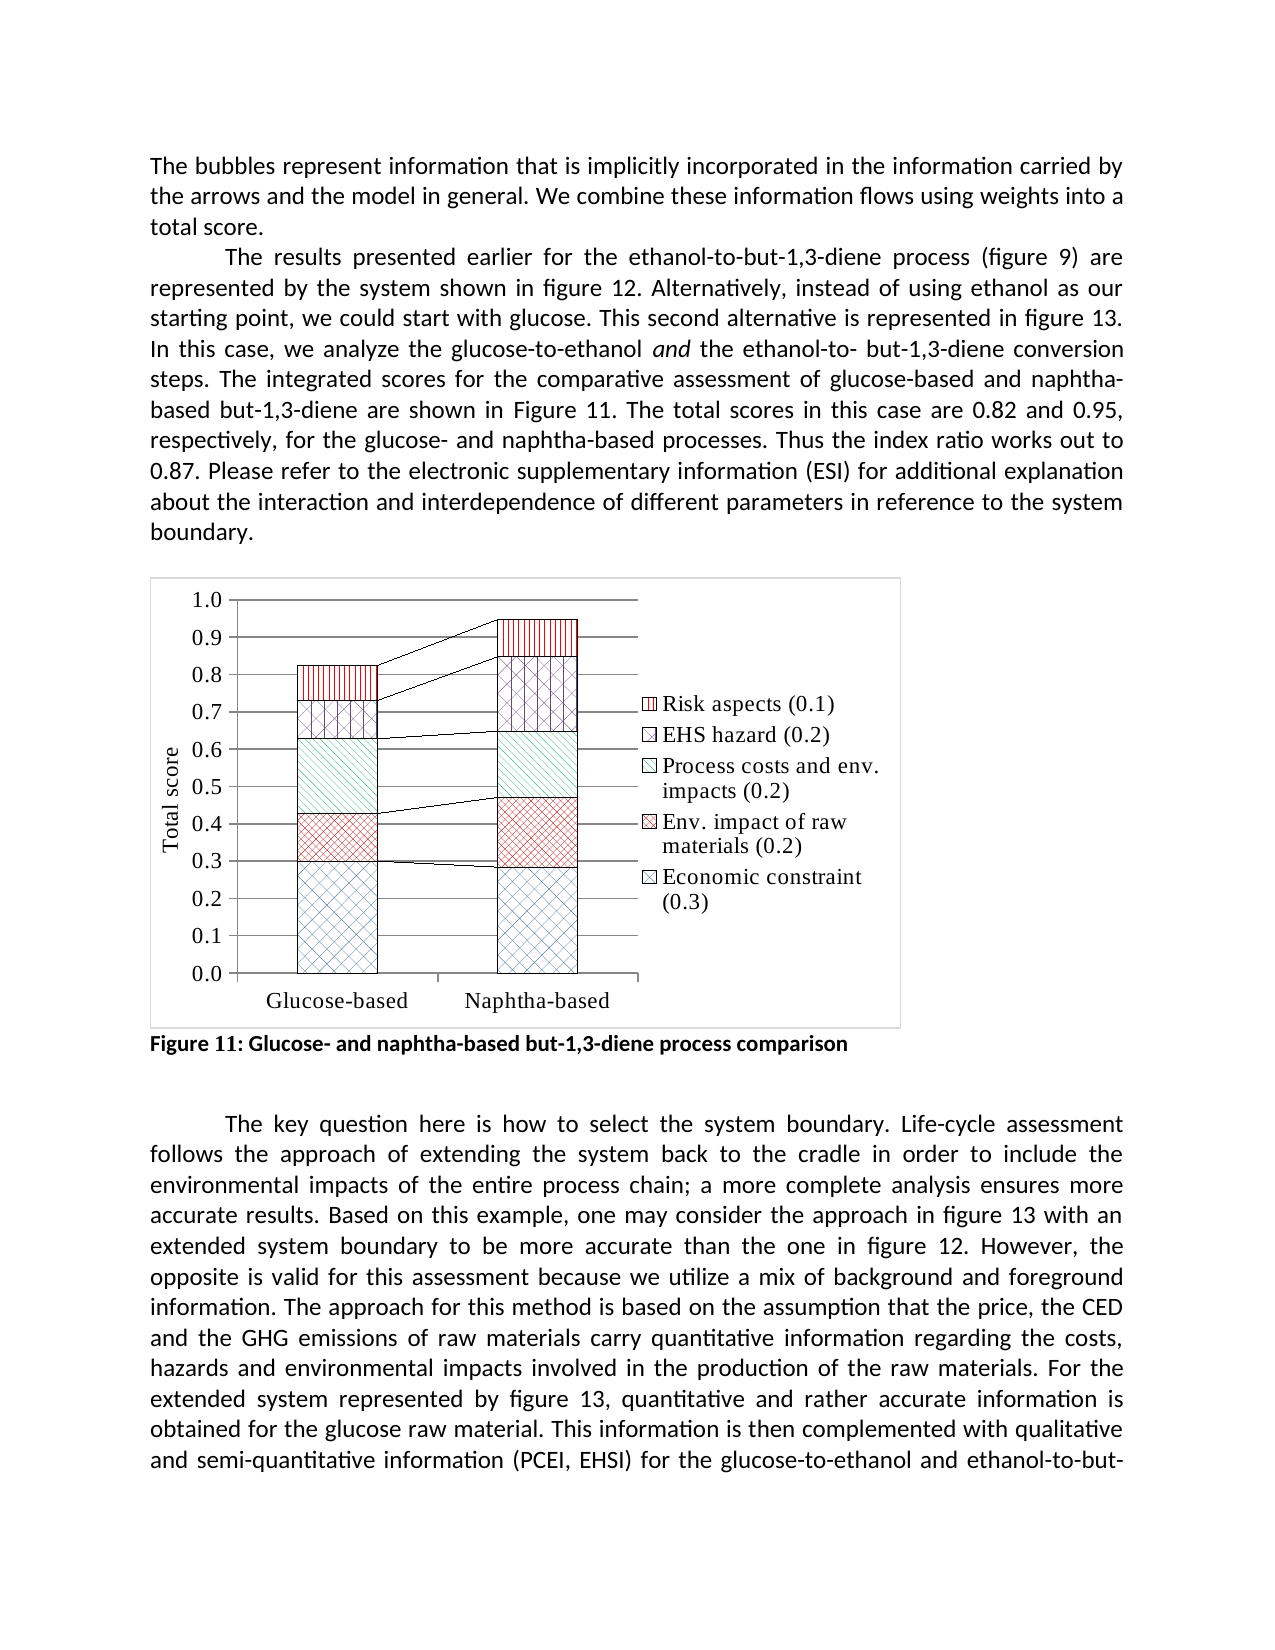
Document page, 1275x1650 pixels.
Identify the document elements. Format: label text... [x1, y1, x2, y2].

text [150, 150, 1125, 242]
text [150, 1108, 1125, 1474]
